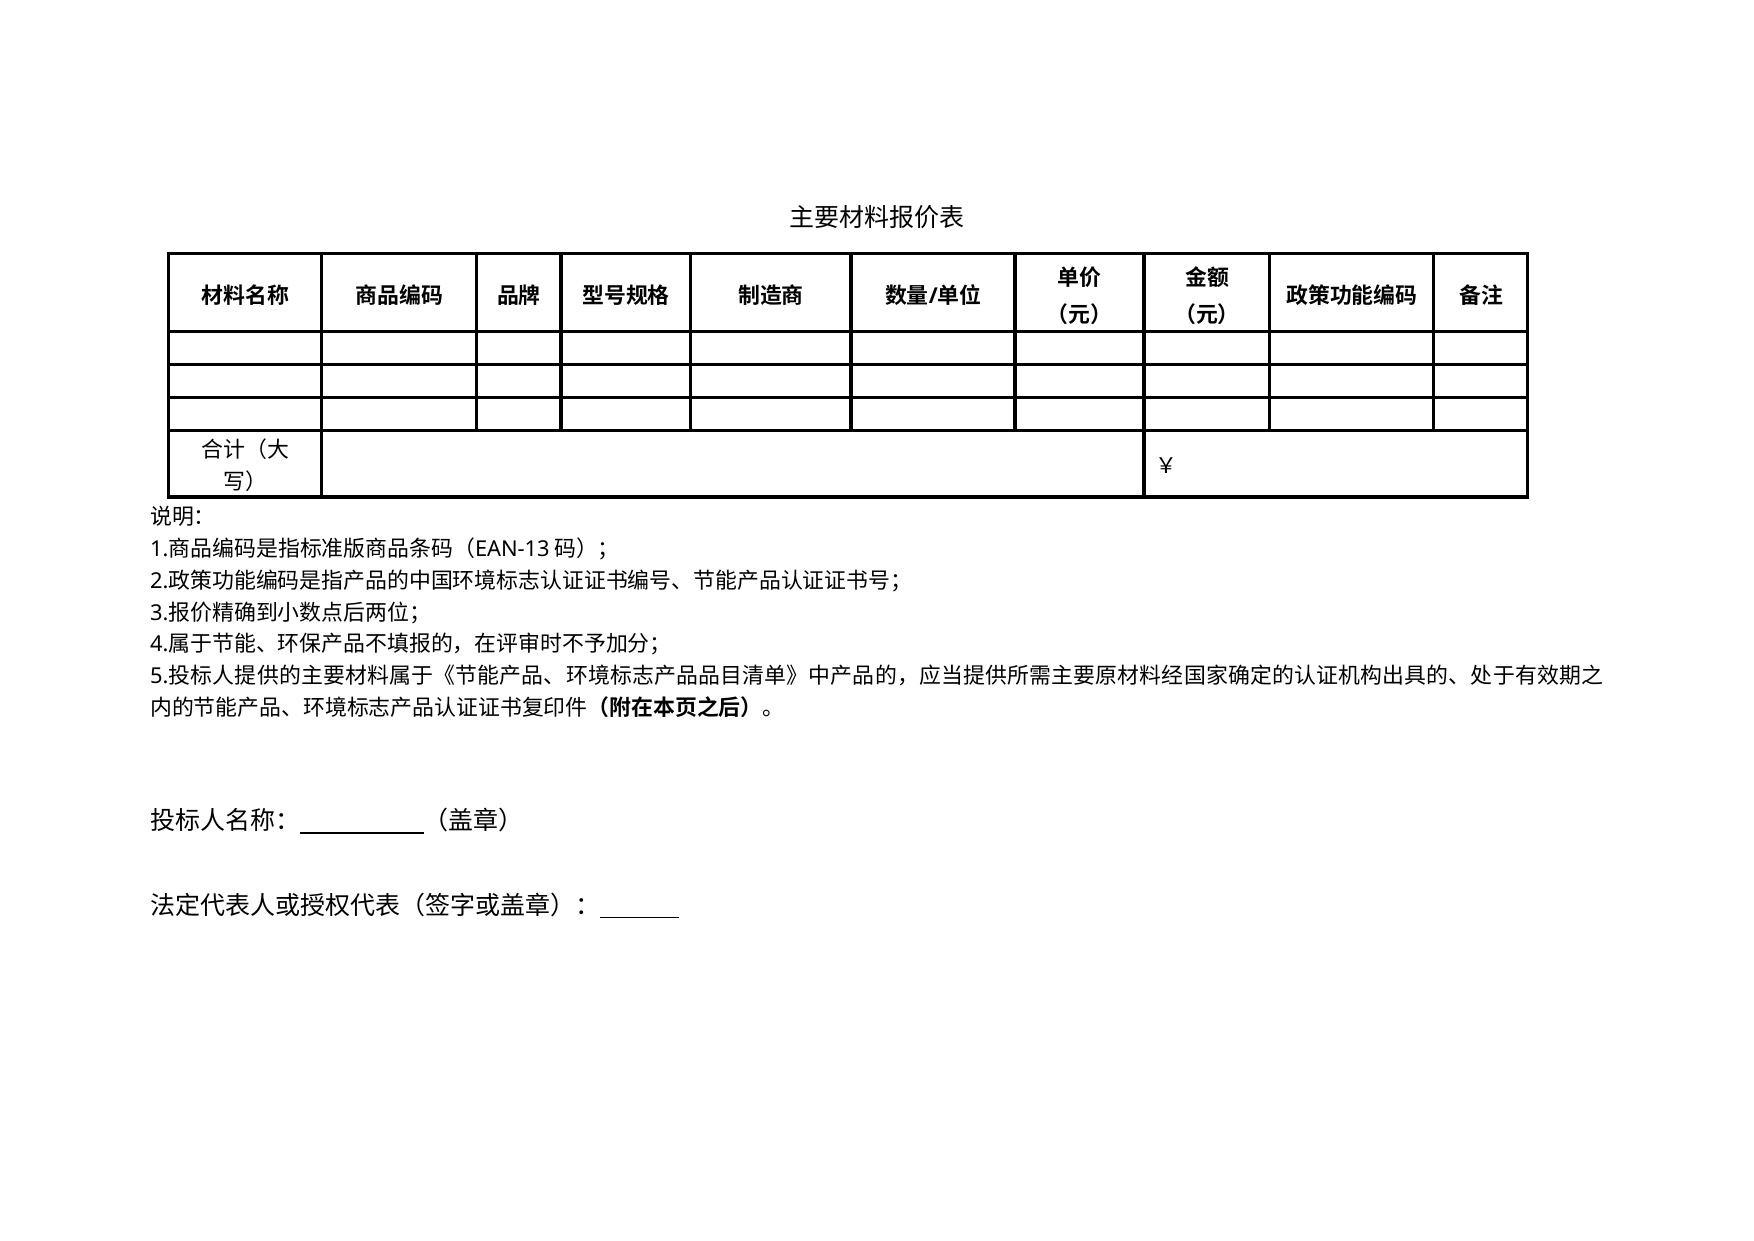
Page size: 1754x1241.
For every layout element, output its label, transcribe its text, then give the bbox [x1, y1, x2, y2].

table_cell [1435, 333, 1526, 363]
text 法定代表人或授权代表（签字或盖章）： [150, 886, 1604, 922]
table_header 备注 [1435, 255, 1526, 330]
table_cell [692, 366, 849, 396]
text 投标人名称： （盖章） [150, 786, 1604, 851]
table_cell [1271, 333, 1432, 363]
table_header 政策功能编码 [1271, 255, 1432, 330]
table_header 型号规格 [563, 255, 689, 330]
table_cell [853, 399, 1013, 429]
table_header 制造商 [692, 255, 849, 330]
table_cell [1271, 366, 1432, 396]
table_cell [478, 333, 559, 363]
table_header 金额（元） [1146, 255, 1268, 330]
table_cell [563, 399, 689, 429]
table_cell [170, 333, 320, 363]
table_cell [1017, 399, 1142, 429]
table_cell [478, 366, 559, 396]
table_cell [323, 399, 475, 429]
table_cell [563, 333, 689, 363]
text 4.属于节能、环保产品不填报的，在评审时不予加分； [150, 626, 1604, 658]
table_header 商品编码 [323, 255, 475, 330]
table_cell [478, 399, 559, 429]
text 3.报价精确到小数点后两位； [150, 594, 1604, 626]
table_cell 合计（大写） [170, 432, 320, 495]
table_cell [323, 333, 475, 363]
table_cell [853, 333, 1013, 363]
table_cell [1146, 399, 1268, 429]
table_cell [1146, 366, 1268, 396]
table_cell [1017, 366, 1142, 396]
table_cell [170, 366, 320, 396]
table_cell [1435, 399, 1526, 429]
text 5.投标人提供的主要材料属于《节能产品、环境标志产品品目清单》中产品的，应当提供所需主要原材料经国家确定的认证机构出具的、处于有效期之内的节能产品、环境标志产品认证证书复印件（附在本页之后）。 [150, 658, 1604, 721]
table_cell [692, 399, 849, 429]
text 2.政策功能编码是指产品的中国环境标志认证证书编号、节能产品认证证书号； [150, 563, 1604, 594]
table_cell [1146, 333, 1268, 363]
table_header 单价（元） [1017, 255, 1142, 330]
table_cell [323, 366, 475, 396]
table_header 数量/单位 [853, 255, 1013, 330]
table_cell [1017, 333, 1142, 363]
table_cell [1435, 366, 1526, 396]
table_header 材料名称 [170, 255, 320, 330]
table_cell [563, 366, 689, 396]
text 主要材料报价表 [150, 198, 1604, 234]
table_cell [853, 366, 1013, 396]
table_cell [1271, 399, 1432, 429]
text 1.商品编码是指标准版商品条码（EAN-13码）； [150, 531, 1604, 563]
table_cell [323, 432, 1142, 495]
table_cell [170, 399, 320, 429]
table_cell [692, 333, 849, 363]
text 说明： [150, 498, 1604, 531]
table_header 品牌 [478, 255, 559, 330]
table_cell ￥ [1146, 432, 1526, 495]
